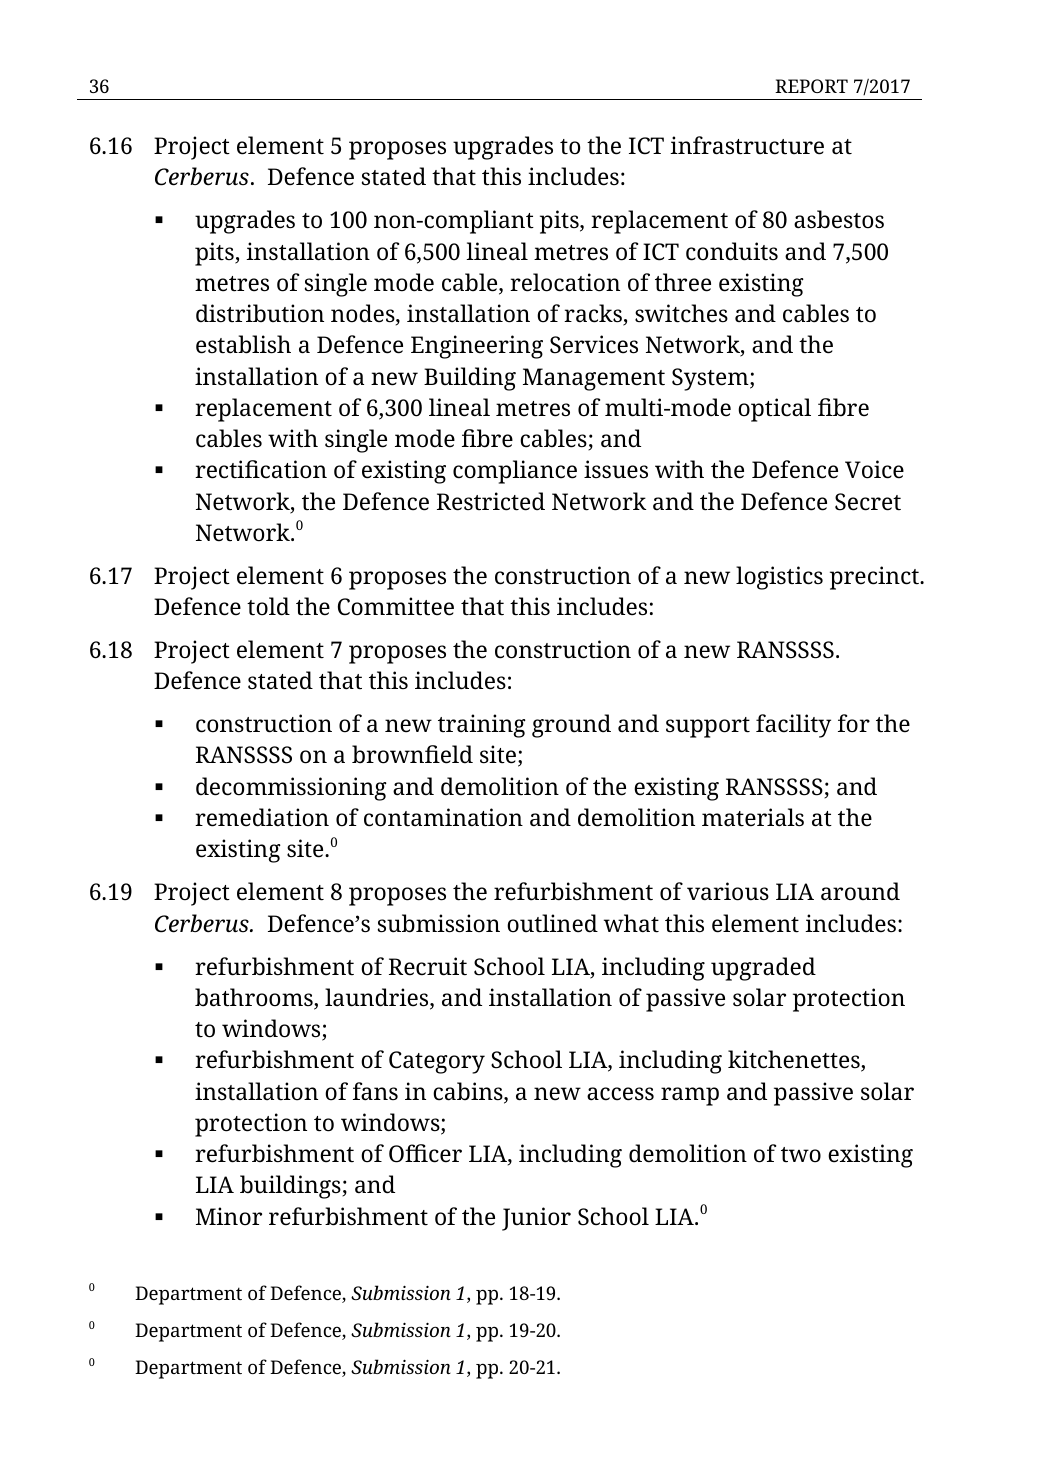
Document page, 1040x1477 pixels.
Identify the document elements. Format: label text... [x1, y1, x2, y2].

text refurbishment of Recruit School LIA, including upgraded bathrooms, laundries, and installation of passive solar protection to windows; [153, 951, 933, 1044]
text refurbishment of Officer LIA, including demolition of two existing LIA buildings; and [153, 1138, 933, 1201]
text 6.18 Project element 7 proposes the construction of a new RANSSSS. Defence stated that this includes: [88, 634, 933, 696]
text 6.16 Project element 5 proposes upgrades to the ICT infrastructure at Cerberus. Defence stated that this includes: [88, 130, 933, 192]
text decommissioning and demolition of the existing RANSSSS; and [153, 771, 933, 802]
text upgrades to 100 non-compliant pits, replacement of 80 asbestos pits, installation of 6,500 lineal metres of ICT conduits and 7,500 metres of single mode cable, relocation of three existing distribution nodes, installation of racks, switches and cables to establish a Defence Engineering Services Network, and the installation of a new Building Management System; [153, 204, 933, 392]
text replacement of 6,300 lineal metres of multi-mode optical fibre cables with single mode fibre cables; and [153, 392, 933, 454]
text Minor refurbishment of the Junior School LIA. [153, 1201, 933, 1232]
text remediation of contamination and demolition materials at the existing site. [153, 802, 933, 864]
text construction of a new training ground and support facility for the RANSSSS on a brownfield site; [153, 708, 933, 771]
text 6.19 Project element 8 proposes the refurbishment of various LIA around Cerberus. Defence’s submission outlined what this element includes: [88, 876, 933, 939]
text rectification of existing compliance issues with the Defence Voice Network, the Defence Restricted Network and the Defence Secret Network. [153, 454, 933, 548]
text refurbishment of Category School LIA, including kitchenettes, installation of fans in cabins, a new access ramp and passive solar protection to windows; [153, 1044, 933, 1138]
text 6.17 Project element 6 proposes the construction of a new logistics precinct. Defence told the Committee that this includes: [88, 560, 933, 622]
